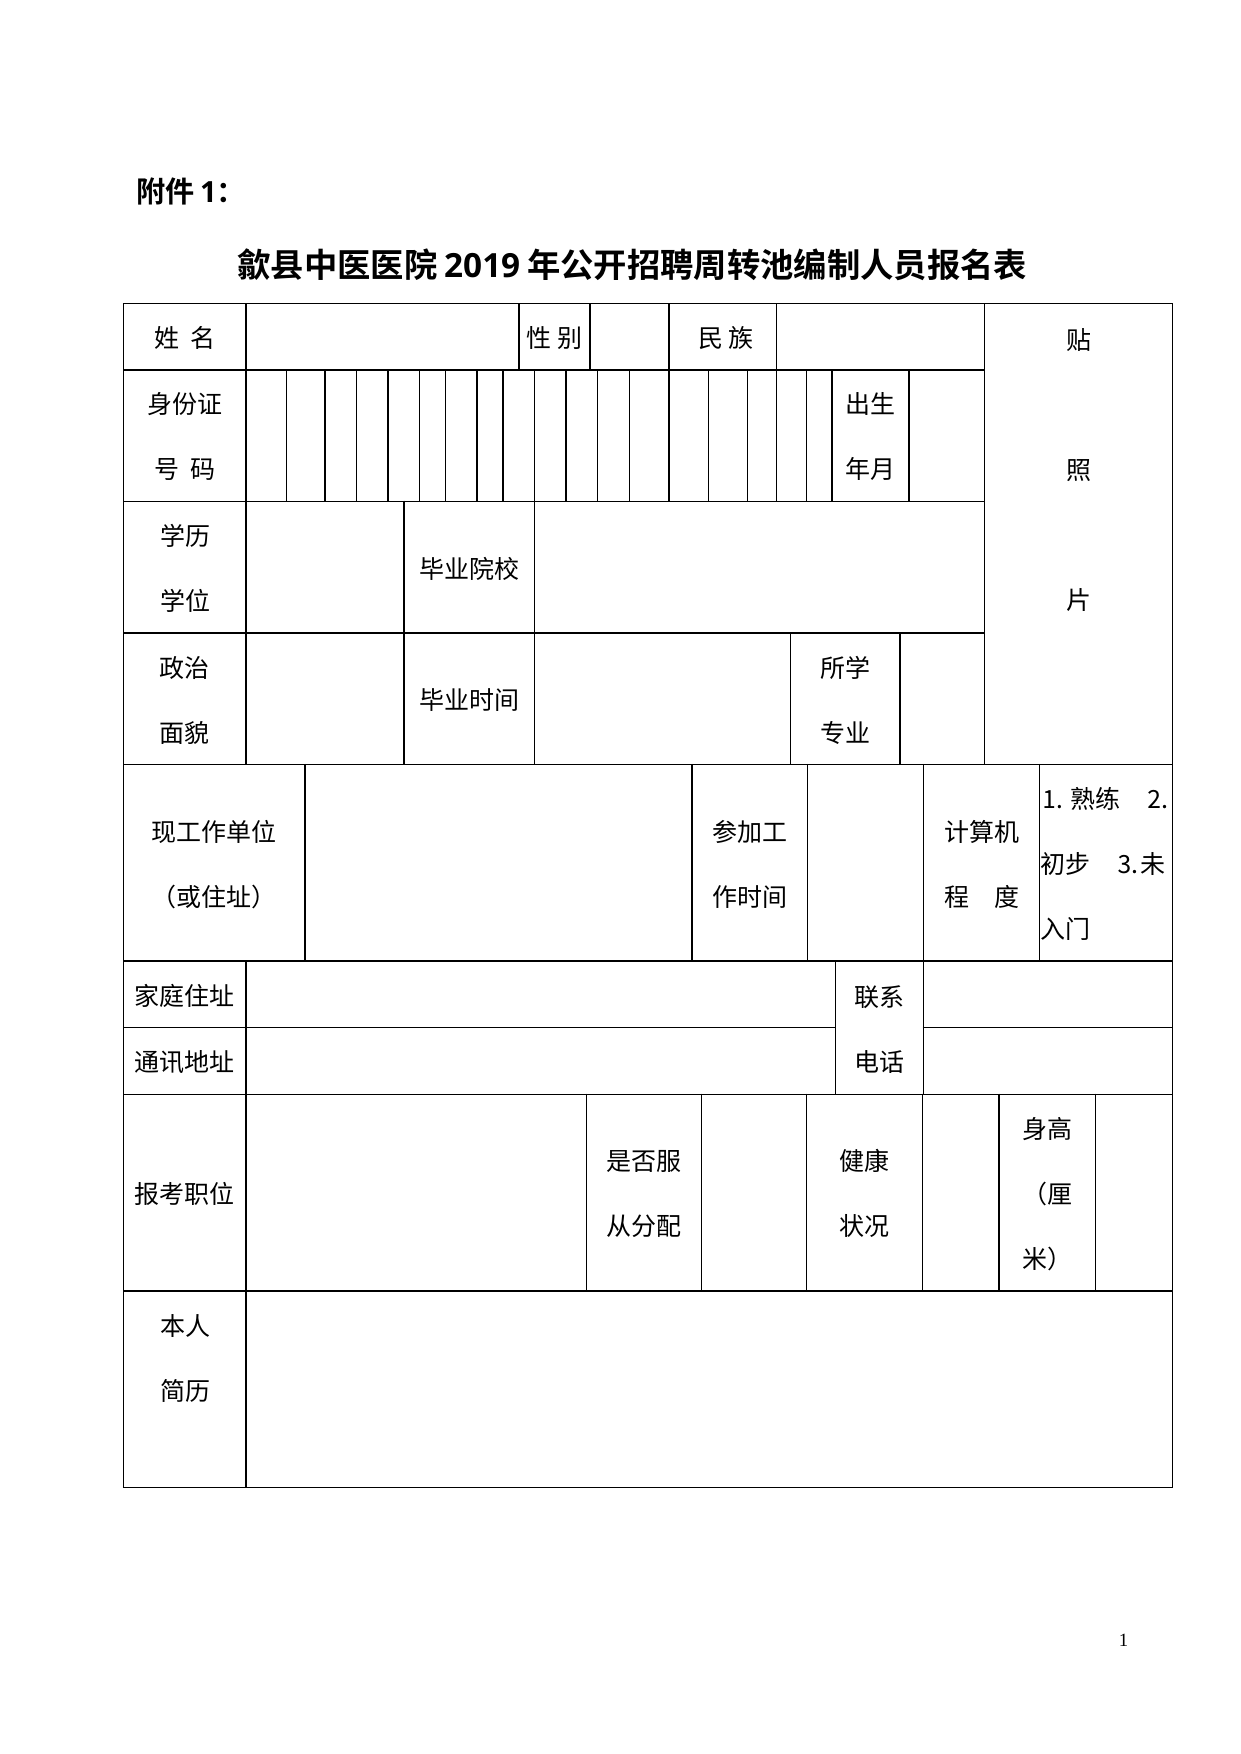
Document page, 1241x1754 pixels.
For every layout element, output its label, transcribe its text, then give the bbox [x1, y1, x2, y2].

text 歙县中医医院2019年公开招聘周转池编制人员报名表 [136, 238, 1128, 287]
table_cell 家庭住址 [124, 962, 245, 1027]
table_cell ⒈熟练 ⒉初步 ⒊未入门 [1040, 765, 1172, 960]
table_cell 参加工 作时间 [693, 765, 807, 960]
table_header [247, 304, 518, 369]
table_cell 是否服从分配 [587, 1095, 701, 1290]
table_cell 毕业时间 [405, 634, 534, 764]
table_cell [446, 371, 476, 501]
table_cell [808, 765, 923, 960]
table_cell [807, 371, 831, 501]
table_cell [247, 1028, 835, 1093]
table_header 姓 名 [124, 304, 245, 369]
table_cell [247, 502, 403, 632]
table_cell [478, 371, 502, 501]
table_cell 本人 简历 [124, 1292, 245, 1487]
table_header [777, 304, 984, 369]
table_cell 出生 年月 [833, 371, 908, 501]
table_cell [702, 1095, 806, 1290]
table_cell 政治 面貌 [124, 634, 245, 764]
table_cell [287, 371, 324, 501]
table_cell [247, 634, 403, 764]
table_cell [567, 371, 597, 501]
table_cell 计算机 程 度 [924, 765, 1039, 960]
table_header [591, 304, 668, 369]
table_header 民 族 [670, 304, 776, 369]
table_cell 所学 专业 [791, 634, 899, 764]
table_cell [357, 371, 387, 501]
table_cell [748, 371, 776, 501]
table_cell [247, 371, 286, 501]
table_cell [923, 1095, 998, 1290]
table_cell [910, 371, 984, 501]
table_cell [777, 371, 806, 501]
table_header 贴 照 片 [985, 304, 1172, 764]
table_cell 健康 状况 [807, 1095, 922, 1290]
table_cell [535, 634, 790, 764]
table_cell [247, 962, 835, 1027]
table_cell 联系电话 [836, 962, 923, 1093]
table_cell [598, 371, 629, 501]
table_cell [709, 371, 747, 501]
table_cell [247, 1095, 586, 1290]
table_cell [420, 371, 445, 501]
table_cell 身高 （厘米） [1000, 1095, 1095, 1290]
table_cell [670, 371, 708, 501]
table_cell [535, 371, 565, 501]
table_cell 现工作单位 （或住址） [124, 765, 304, 960]
table_cell [630, 371, 668, 501]
table_cell 身份证 号 码 [124, 371, 245, 501]
table_cell [504, 371, 534, 501]
table_cell [247, 1292, 1172, 1487]
table_cell [389, 371, 419, 501]
table_cell [326, 371, 356, 501]
table_cell [901, 634, 984, 764]
table_cell [1096, 1095, 1172, 1290]
table_cell [924, 1028, 1172, 1093]
table_cell [924, 962, 1172, 1027]
table_header 性 别 [520, 304, 589, 369]
text 附件1： [136, 157, 1128, 222]
table_cell 毕业院校 [405, 502, 534, 632]
table_cell [535, 502, 984, 632]
table_cell 报考职位 [124, 1095, 245, 1290]
table_cell 通讯地址 [124, 1028, 245, 1093]
table_cell 学历 学位 [124, 502, 245, 632]
table_cell [306, 765, 691, 960]
